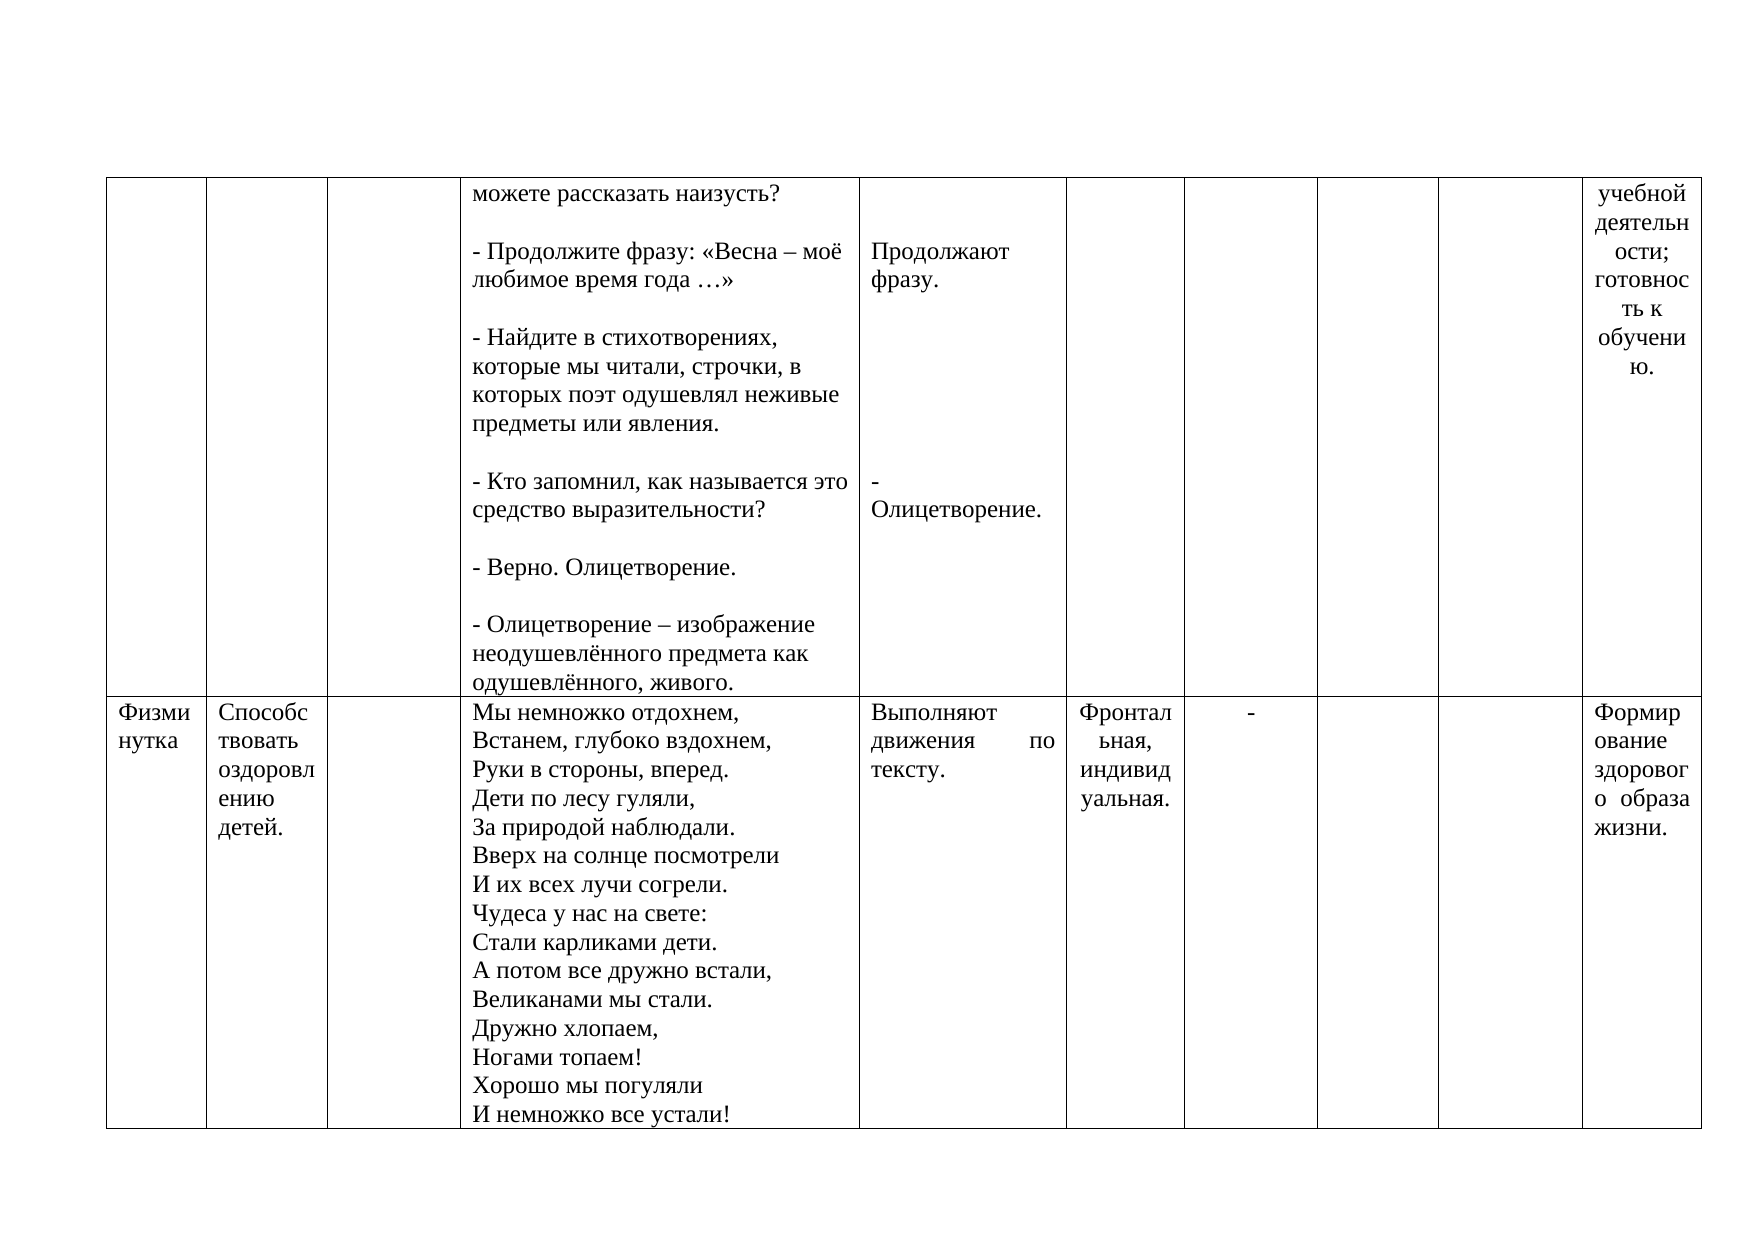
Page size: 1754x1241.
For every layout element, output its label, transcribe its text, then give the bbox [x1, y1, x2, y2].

table_cell Выполняют движения по тексту. [860, 697, 1066, 1128]
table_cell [107, 178, 206, 696]
table_cell [328, 697, 460, 1128]
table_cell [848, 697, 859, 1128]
table_cell [1439, 697, 1582, 1128]
table_cell [328, 178, 460, 696]
table_cell Фронтальная, индивидуальная. [1067, 697, 1184, 1128]
table_cell - [1185, 697, 1317, 1128]
table_cell Формирование здорового образа жизни. [1583, 697, 1701, 1128]
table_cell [1439, 178, 1582, 696]
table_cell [1318, 178, 1438, 696]
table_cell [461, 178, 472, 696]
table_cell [1067, 178, 1184, 696]
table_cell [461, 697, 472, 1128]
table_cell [860, 178, 1066, 696]
table_cell [1318, 697, 1438, 1128]
table_cell Физминутка [107, 697, 206, 1128]
table_cell Способствовать оздоровлению детей. [207, 697, 327, 1128]
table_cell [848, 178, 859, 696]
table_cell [1185, 178, 1317, 696]
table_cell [207, 178, 327, 696]
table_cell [1583, 178, 1701, 696]
